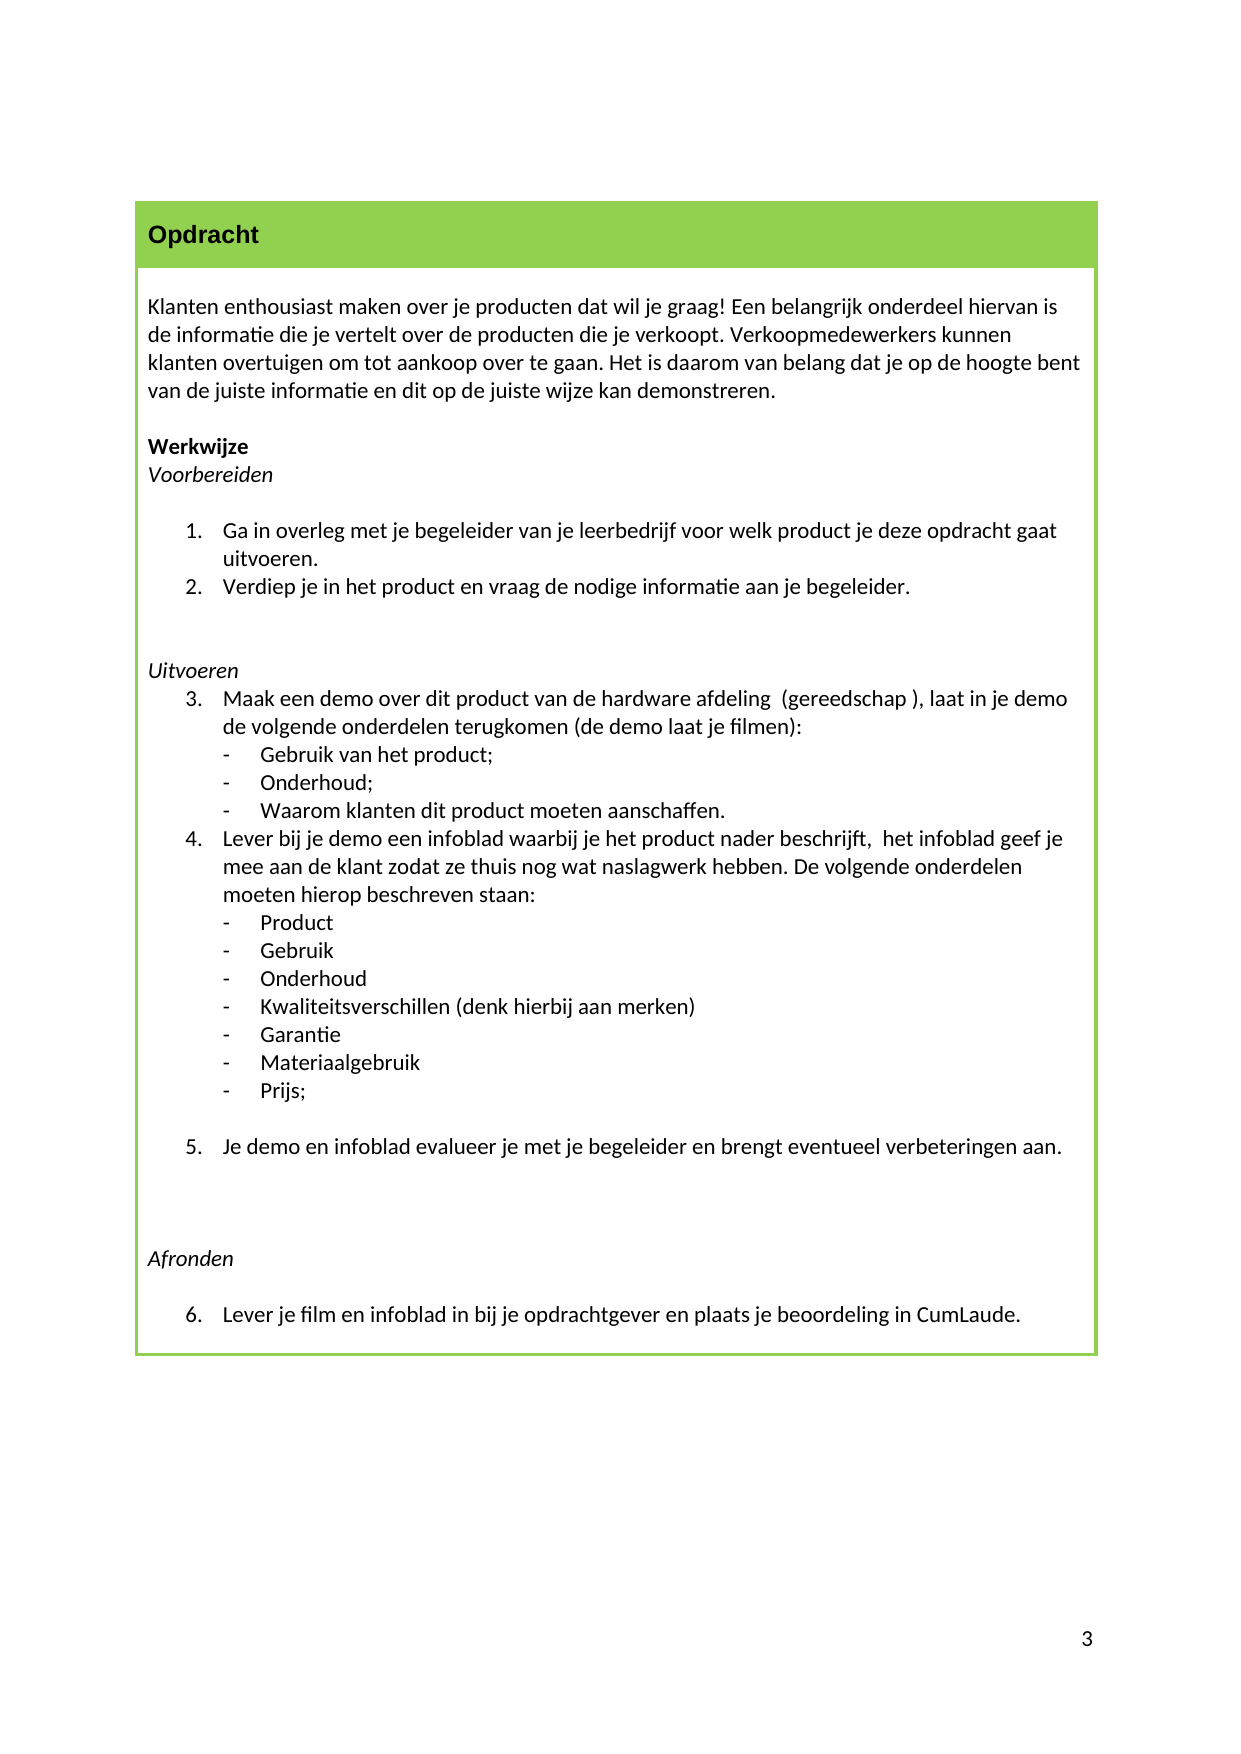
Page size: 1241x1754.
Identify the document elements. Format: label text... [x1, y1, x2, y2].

table_cell Klanten enthousiast maken over je producten dat wil je graag! Een belangrijk onderdeel hiervan is de informatie die je vertelt over de producten die je verkoopt. Verkoopmedewerkers kunnen klanten overtuigen om tot aankoop over te gaan. Het is daarom van belang dat je op de hoogte bent van de juiste informatie en dit op de juiste wijze kan demonstreren. Werkwijze Voorbereiden Ga in overleg met je begeleider van je leerbedrijf voor welk product je deze opdracht gaat uitvoeren. Verdiep je in het product en vraag de nodige informatie aan je begeleider. Uitvoeren Maak een demo over dit product van de hardware afdeling (gereedschap ), laat in je demo de volgende onderdelen terugkomen (de demo laat je filmen): Gebruik van het product; Onderhoud; Waarom klanten dit product moeten aanschaffen. Lever bij je demo een infoblad waarbij je het product nader beschrijft, het infoblad geef je mee aan de klant zodat ze thuis nog wat naslagwerk hebben. De volgende onderdelen moeten hierop beschreven staan: Product Gebruik Onderhoud Kwaliteitsverschillen (denk hierbij aan merken) Garantie Materiaalgebruik Prijs; Je demo en infoblad evalueer je met je begeleider en brengt eventueel verbeteringen aan. Afronden Lever je film en infoblad in bij je opdrachtgever en plaats je beoordeling in CumLaude. [138, 268, 1094, 1353]
table_header Opdracht [138, 204, 1094, 265]
